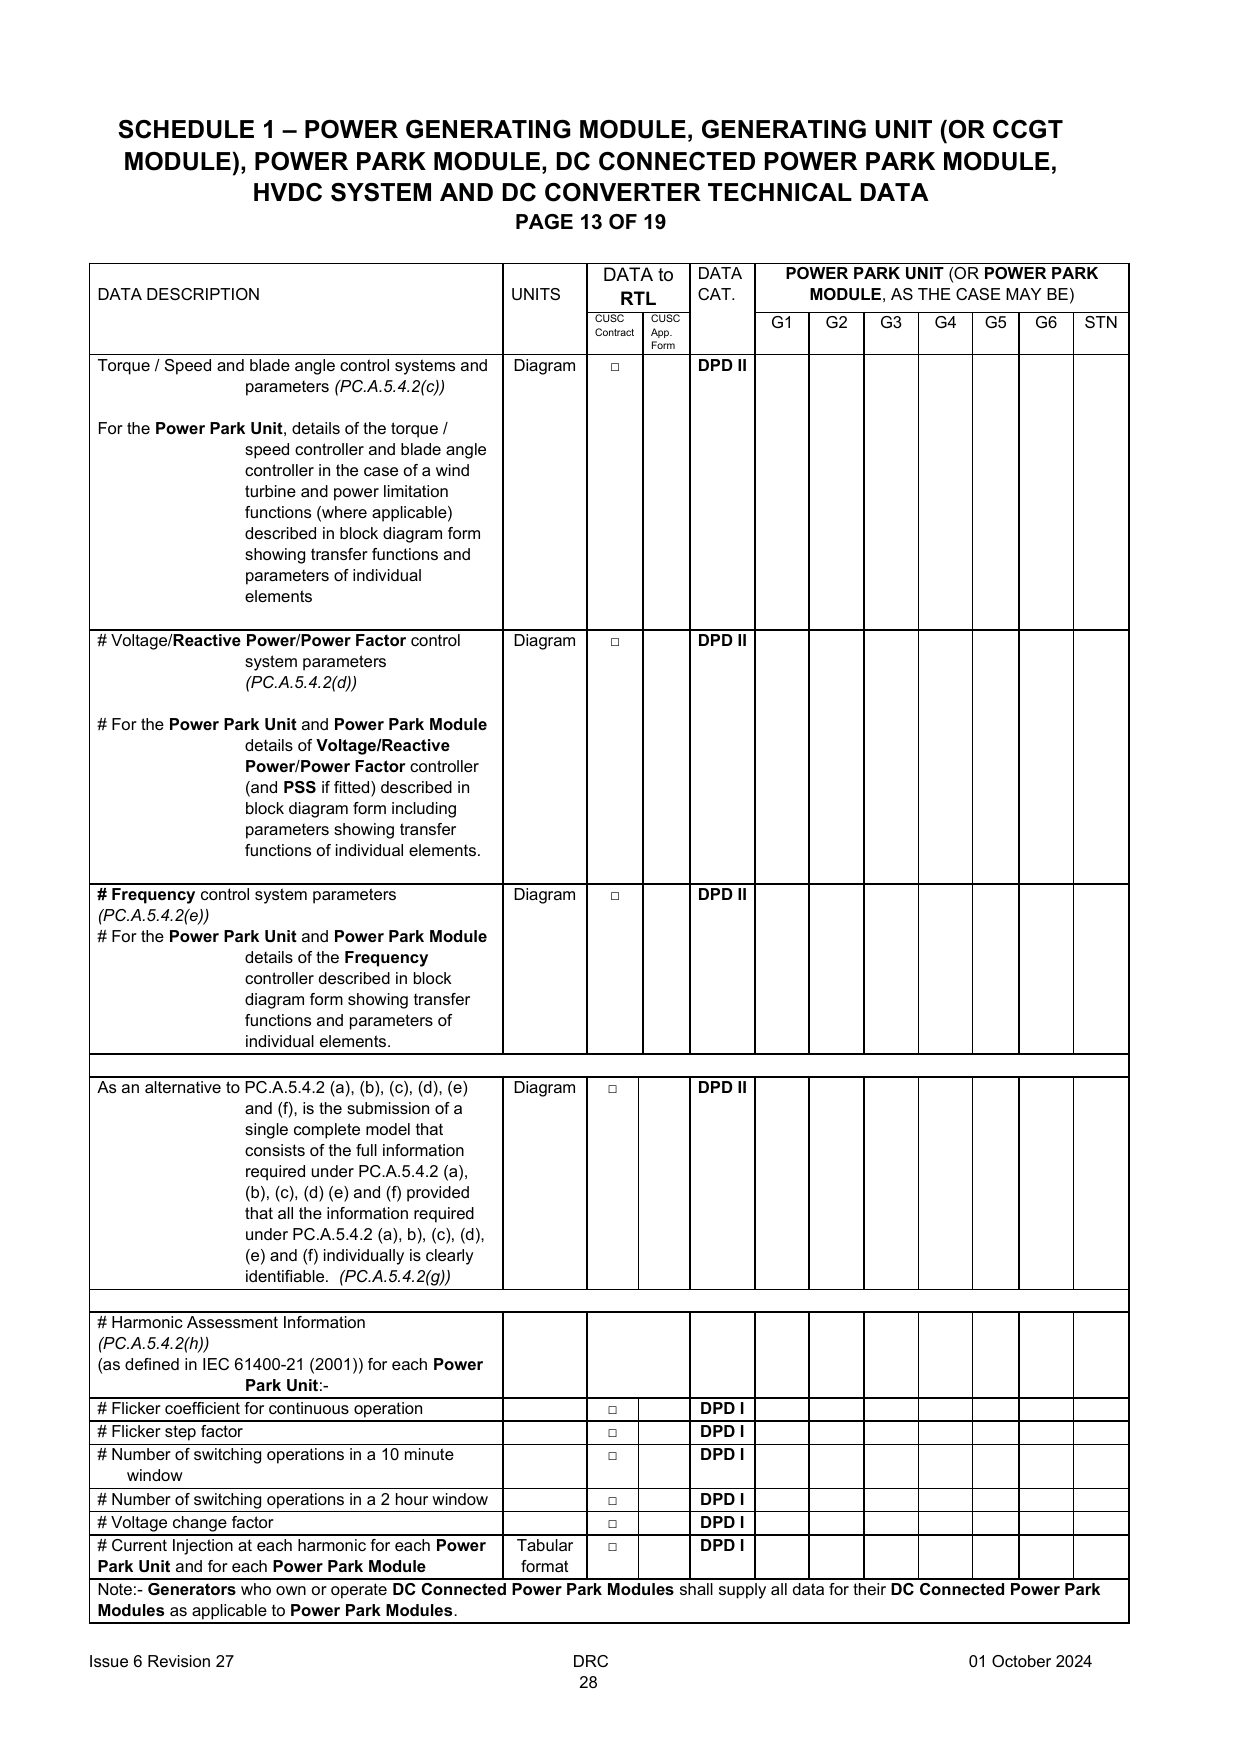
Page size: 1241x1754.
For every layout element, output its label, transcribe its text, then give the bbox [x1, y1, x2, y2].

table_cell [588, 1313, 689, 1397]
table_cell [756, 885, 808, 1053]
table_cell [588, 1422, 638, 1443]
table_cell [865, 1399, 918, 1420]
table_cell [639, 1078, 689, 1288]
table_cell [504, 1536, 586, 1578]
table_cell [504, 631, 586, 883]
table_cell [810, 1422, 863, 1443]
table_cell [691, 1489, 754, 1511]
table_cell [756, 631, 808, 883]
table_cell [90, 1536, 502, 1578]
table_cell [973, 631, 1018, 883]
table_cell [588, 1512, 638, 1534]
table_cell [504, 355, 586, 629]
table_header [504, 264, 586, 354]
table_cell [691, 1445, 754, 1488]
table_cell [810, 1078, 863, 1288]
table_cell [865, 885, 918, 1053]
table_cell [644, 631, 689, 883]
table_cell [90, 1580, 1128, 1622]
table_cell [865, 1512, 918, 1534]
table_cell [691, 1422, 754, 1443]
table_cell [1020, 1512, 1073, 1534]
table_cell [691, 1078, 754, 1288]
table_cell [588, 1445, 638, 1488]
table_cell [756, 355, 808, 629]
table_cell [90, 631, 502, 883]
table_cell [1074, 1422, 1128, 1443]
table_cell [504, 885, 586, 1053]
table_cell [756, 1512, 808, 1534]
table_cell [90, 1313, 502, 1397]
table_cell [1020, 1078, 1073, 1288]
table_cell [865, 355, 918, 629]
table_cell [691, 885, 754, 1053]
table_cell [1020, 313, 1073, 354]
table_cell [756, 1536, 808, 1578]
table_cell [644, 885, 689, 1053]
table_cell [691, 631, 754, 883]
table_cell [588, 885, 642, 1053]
text SCHEDULE 1 – POWER GENERATING MODULE, GENERATING UNIT (OR CCGT MODULE), POWER PARK MODULE, DC CONNECTED POWER PARK MODULE, HVDC SYSTEM AND DC CONVERTER TECHNICAL DATA [89, 115, 1092, 207]
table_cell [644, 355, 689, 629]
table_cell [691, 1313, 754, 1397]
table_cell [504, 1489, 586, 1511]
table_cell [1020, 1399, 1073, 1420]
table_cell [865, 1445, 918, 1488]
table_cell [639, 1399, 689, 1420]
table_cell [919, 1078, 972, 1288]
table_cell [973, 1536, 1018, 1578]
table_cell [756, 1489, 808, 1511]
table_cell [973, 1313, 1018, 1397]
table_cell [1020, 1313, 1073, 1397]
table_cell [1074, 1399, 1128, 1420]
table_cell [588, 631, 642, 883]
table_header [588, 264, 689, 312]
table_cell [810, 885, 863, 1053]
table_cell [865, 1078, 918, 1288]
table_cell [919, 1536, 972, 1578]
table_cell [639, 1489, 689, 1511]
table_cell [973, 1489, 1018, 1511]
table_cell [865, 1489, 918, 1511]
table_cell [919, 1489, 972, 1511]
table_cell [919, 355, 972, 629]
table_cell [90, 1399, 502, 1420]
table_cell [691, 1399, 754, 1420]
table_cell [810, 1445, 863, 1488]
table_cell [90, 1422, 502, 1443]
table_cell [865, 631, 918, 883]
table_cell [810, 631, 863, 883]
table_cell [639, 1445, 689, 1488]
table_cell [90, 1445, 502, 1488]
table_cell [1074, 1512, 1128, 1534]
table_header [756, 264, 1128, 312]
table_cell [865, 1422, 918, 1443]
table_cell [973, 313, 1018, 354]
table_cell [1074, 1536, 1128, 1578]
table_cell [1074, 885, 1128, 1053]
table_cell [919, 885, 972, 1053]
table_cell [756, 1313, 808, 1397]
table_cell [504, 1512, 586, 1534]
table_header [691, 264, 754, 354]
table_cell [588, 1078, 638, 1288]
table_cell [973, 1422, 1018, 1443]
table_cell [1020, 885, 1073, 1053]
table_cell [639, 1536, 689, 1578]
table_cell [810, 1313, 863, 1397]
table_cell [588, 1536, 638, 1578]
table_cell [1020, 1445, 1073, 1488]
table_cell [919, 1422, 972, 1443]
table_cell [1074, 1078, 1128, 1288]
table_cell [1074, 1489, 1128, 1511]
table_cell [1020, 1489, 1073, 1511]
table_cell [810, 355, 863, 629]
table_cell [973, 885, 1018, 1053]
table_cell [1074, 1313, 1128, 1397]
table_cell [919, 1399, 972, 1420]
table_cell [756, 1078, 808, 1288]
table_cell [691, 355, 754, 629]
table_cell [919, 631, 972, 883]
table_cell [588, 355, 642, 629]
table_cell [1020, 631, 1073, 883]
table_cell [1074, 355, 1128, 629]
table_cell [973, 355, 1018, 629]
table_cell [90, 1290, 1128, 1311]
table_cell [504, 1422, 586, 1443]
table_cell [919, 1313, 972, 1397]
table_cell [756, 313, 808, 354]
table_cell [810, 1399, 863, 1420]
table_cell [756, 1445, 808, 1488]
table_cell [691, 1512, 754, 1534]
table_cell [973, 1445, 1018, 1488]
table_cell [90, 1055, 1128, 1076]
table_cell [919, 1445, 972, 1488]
text PAGE 13 OF 19 [89, 210, 1092, 234]
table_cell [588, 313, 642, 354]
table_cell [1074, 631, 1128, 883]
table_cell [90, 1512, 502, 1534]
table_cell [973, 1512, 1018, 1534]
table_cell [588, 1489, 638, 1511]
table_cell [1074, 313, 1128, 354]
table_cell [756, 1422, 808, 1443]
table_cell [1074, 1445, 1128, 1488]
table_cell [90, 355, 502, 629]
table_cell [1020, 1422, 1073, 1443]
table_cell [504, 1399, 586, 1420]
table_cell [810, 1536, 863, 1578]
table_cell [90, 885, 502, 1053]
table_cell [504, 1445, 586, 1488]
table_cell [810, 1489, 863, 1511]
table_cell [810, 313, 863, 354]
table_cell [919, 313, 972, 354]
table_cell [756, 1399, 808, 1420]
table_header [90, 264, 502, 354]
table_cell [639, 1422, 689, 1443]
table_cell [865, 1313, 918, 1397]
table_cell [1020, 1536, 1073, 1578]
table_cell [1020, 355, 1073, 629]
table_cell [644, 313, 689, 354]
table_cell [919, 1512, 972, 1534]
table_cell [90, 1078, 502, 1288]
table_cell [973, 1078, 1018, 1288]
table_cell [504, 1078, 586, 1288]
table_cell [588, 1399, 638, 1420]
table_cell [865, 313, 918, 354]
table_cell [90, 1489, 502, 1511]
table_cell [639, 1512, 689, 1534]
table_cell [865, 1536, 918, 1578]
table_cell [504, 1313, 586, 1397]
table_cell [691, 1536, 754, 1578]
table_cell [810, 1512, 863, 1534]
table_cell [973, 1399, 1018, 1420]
